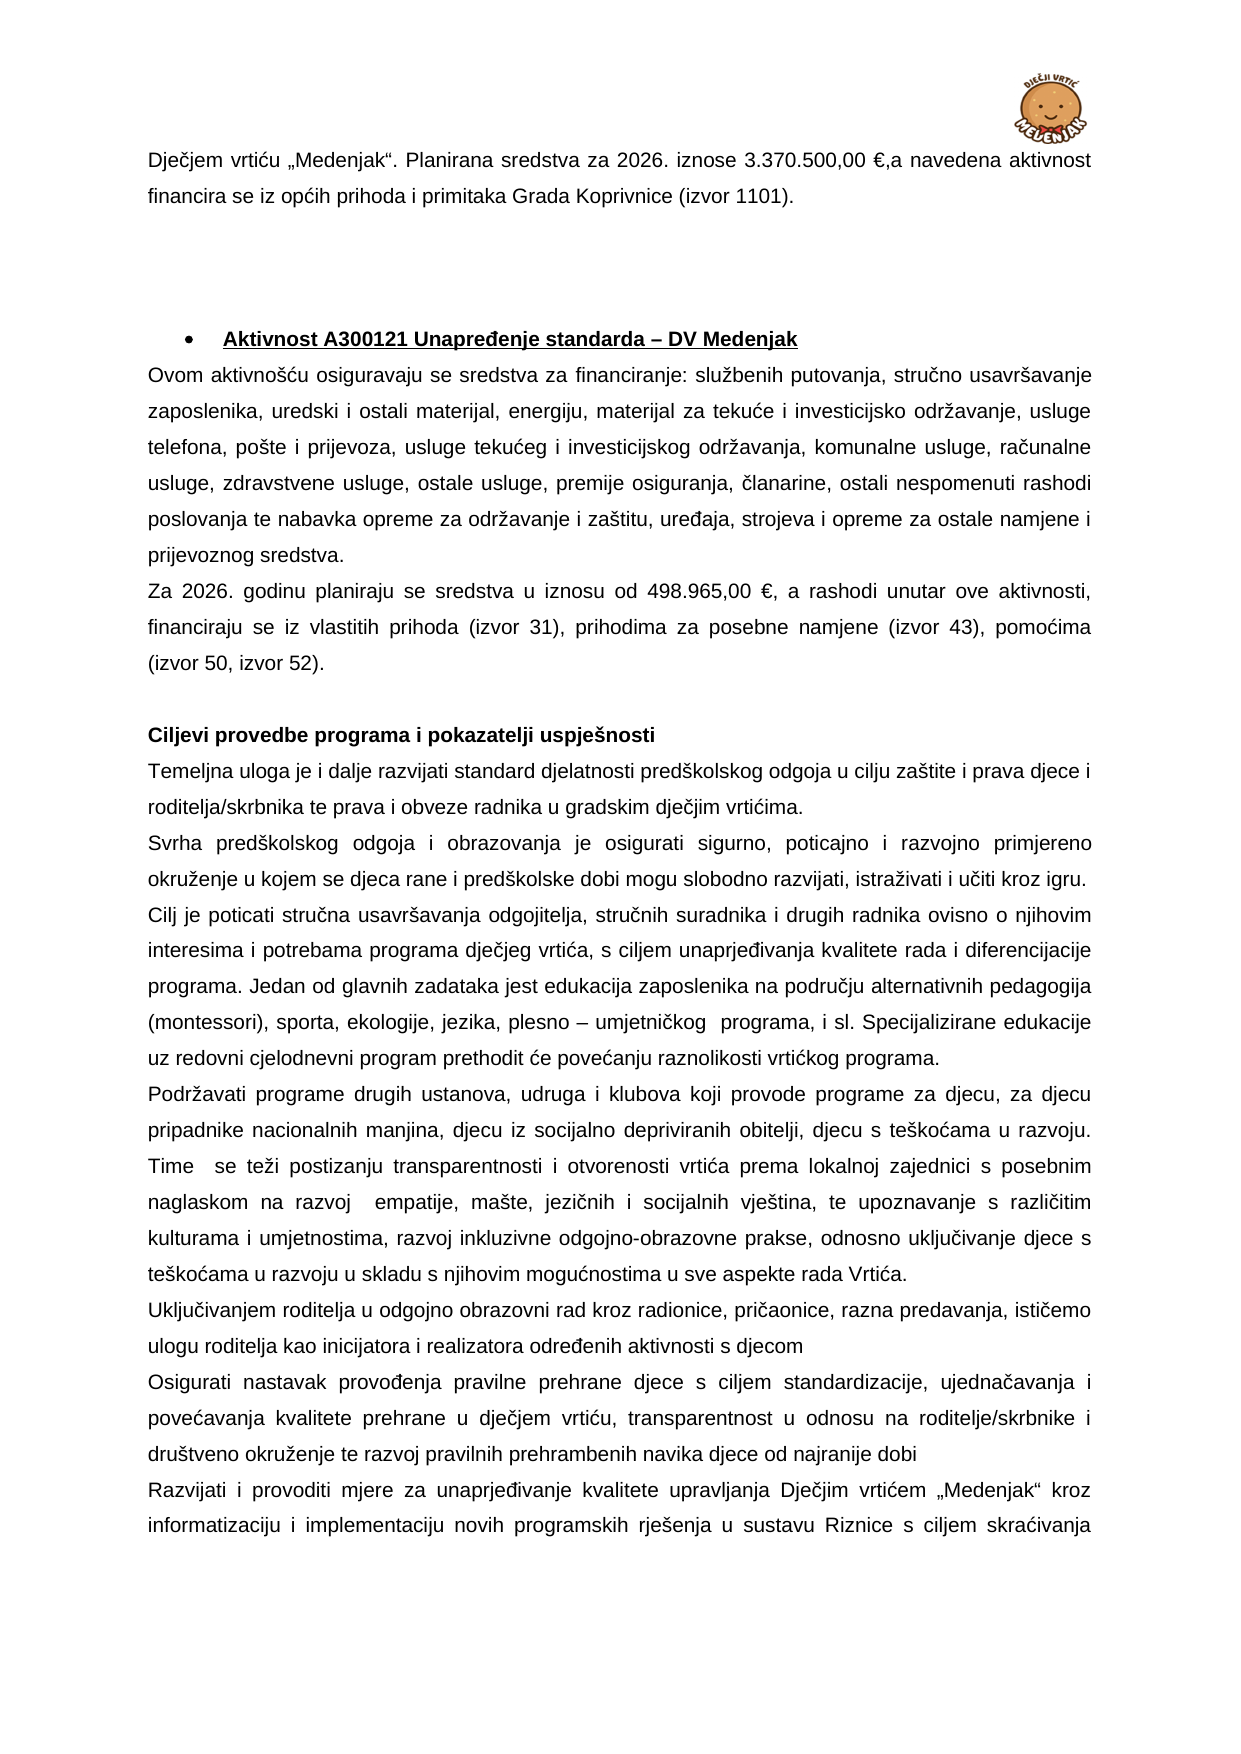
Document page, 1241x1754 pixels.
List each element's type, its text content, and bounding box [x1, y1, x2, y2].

text Cilj je poticati stručna usavršavanja odgojitelja, stručnih suradnika i drugih radnika ovisno o njihovim interesima i potrebama programa dječjeg vrtića, s ciljem unaprjeđivanja kvalitete rada i diferencijacije programa. Jedan od glavnih zadataka jest edukacija zaposlenika na području alternativnih pedagogija (montessori), sporta, ekologije, jezika, plesno – umjetničkog programa, i sl. Specijalizirane edukacije uz redovni cjelodnevni program prethodit će povećanju raznolikosti vrtićkog programa. [148, 902, 1093, 1070]
text Svrha predškolskog odgoja i obrazovanja je osigurati sigurno, poticajno i razvojno primjereno okruženje u kojem se djeca rane i predškolske dobi mogu slobodno razvijati, istraživati i učiti kroz igru. [148, 831, 1093, 890]
text Osigurati nastavak provođenja pravilne prehrane djece s ciljem standardizacije, ujednačavanja i povećavanja kvalitete prehrane u dječjem vrtiću, transparentnost u odnosu na roditelje/skrbnike i društveno okruženje te razvoj pravilnih prehrambenih navika djece od najranije dobi [148, 1369, 1093, 1465]
text Temeljna uloga je i dalje razvijati standard djelatnosti predškolskog odgoja u cilju zaštite i prava djece i roditelja/skrbnika te prava i obveze radnika u gradskim dječjim vrtićima. [148, 759, 1093, 818]
list Aktivnost A300121 Unapređenje standarda – DV Medenjak [185, 327, 1093, 351]
text Uključivanjem roditelja u odgojno obrazovni rad kroz radionice, pričaonice, razna predavanja, ističemo ulogu roditelja kao inicijatora i realizatora određenih aktivnosti s djecom [148, 1298, 1093, 1358]
picture [1010, 73, 1091, 144]
text Ciljevi provedbe programa i pokazatelji uspješnosti [148, 723, 1093, 747]
text Ovom aktivnošću osiguravaju se sredstva za financiranje: službenih putovanja, stručno usavršavanje zaposlenika, uredski i ostali materijal, energiju, materijal za tekuće i investicijsko održavanje, usluge telefona, pošte i prijevoza, usluge tekućeg i investicijskog održavanja, komunalne usluge, računalne usluge, zdravstvene usluge, ostale usluge, premije osiguranja, članarine, ostali nespomenuti rashodi poslovanja te nabavka opreme za održavanje i zaštitu, uređaja, strojeva i opreme za ostale namjene i prijevoznog sredstva. [148, 363, 1093, 567]
text Za 2026. godinu planiraju se sredstva u iznosu od 498.965,00 €, a rashodi unutar ove aktivnosti, financiraju se iz vlastitih prihoda (izvor 31), prihodima za posebne namjene (izvor 43), pomoćima (izvor 50, izvor 52). [148, 579, 1093, 675]
text Podržavati programe drugih ustanova, udruga i klubova koji provode programe za djecu, za djecu pripadnike nacionalnih manjina, djecu iz socijalno depriviranih obitelji, djecu s teškoćama u razvoju. Time se teži postizanju transparentnosti i otvorenosti vrtića prema lokalnoj zajednici s posebnim naglaskom na razvoj empatije, mašte, jezičnih i socijalnih vještina, te upoznavanje s različitim kulturama i umjetnostima, razvoj inkluzivne odgojno-obrazovne prakse, odnosno uključivanje djece s teškoćama u razvoju u skladu s njihovim mogućnostima u sve aspekte rada Vrtića. [148, 1082, 1093, 1286]
